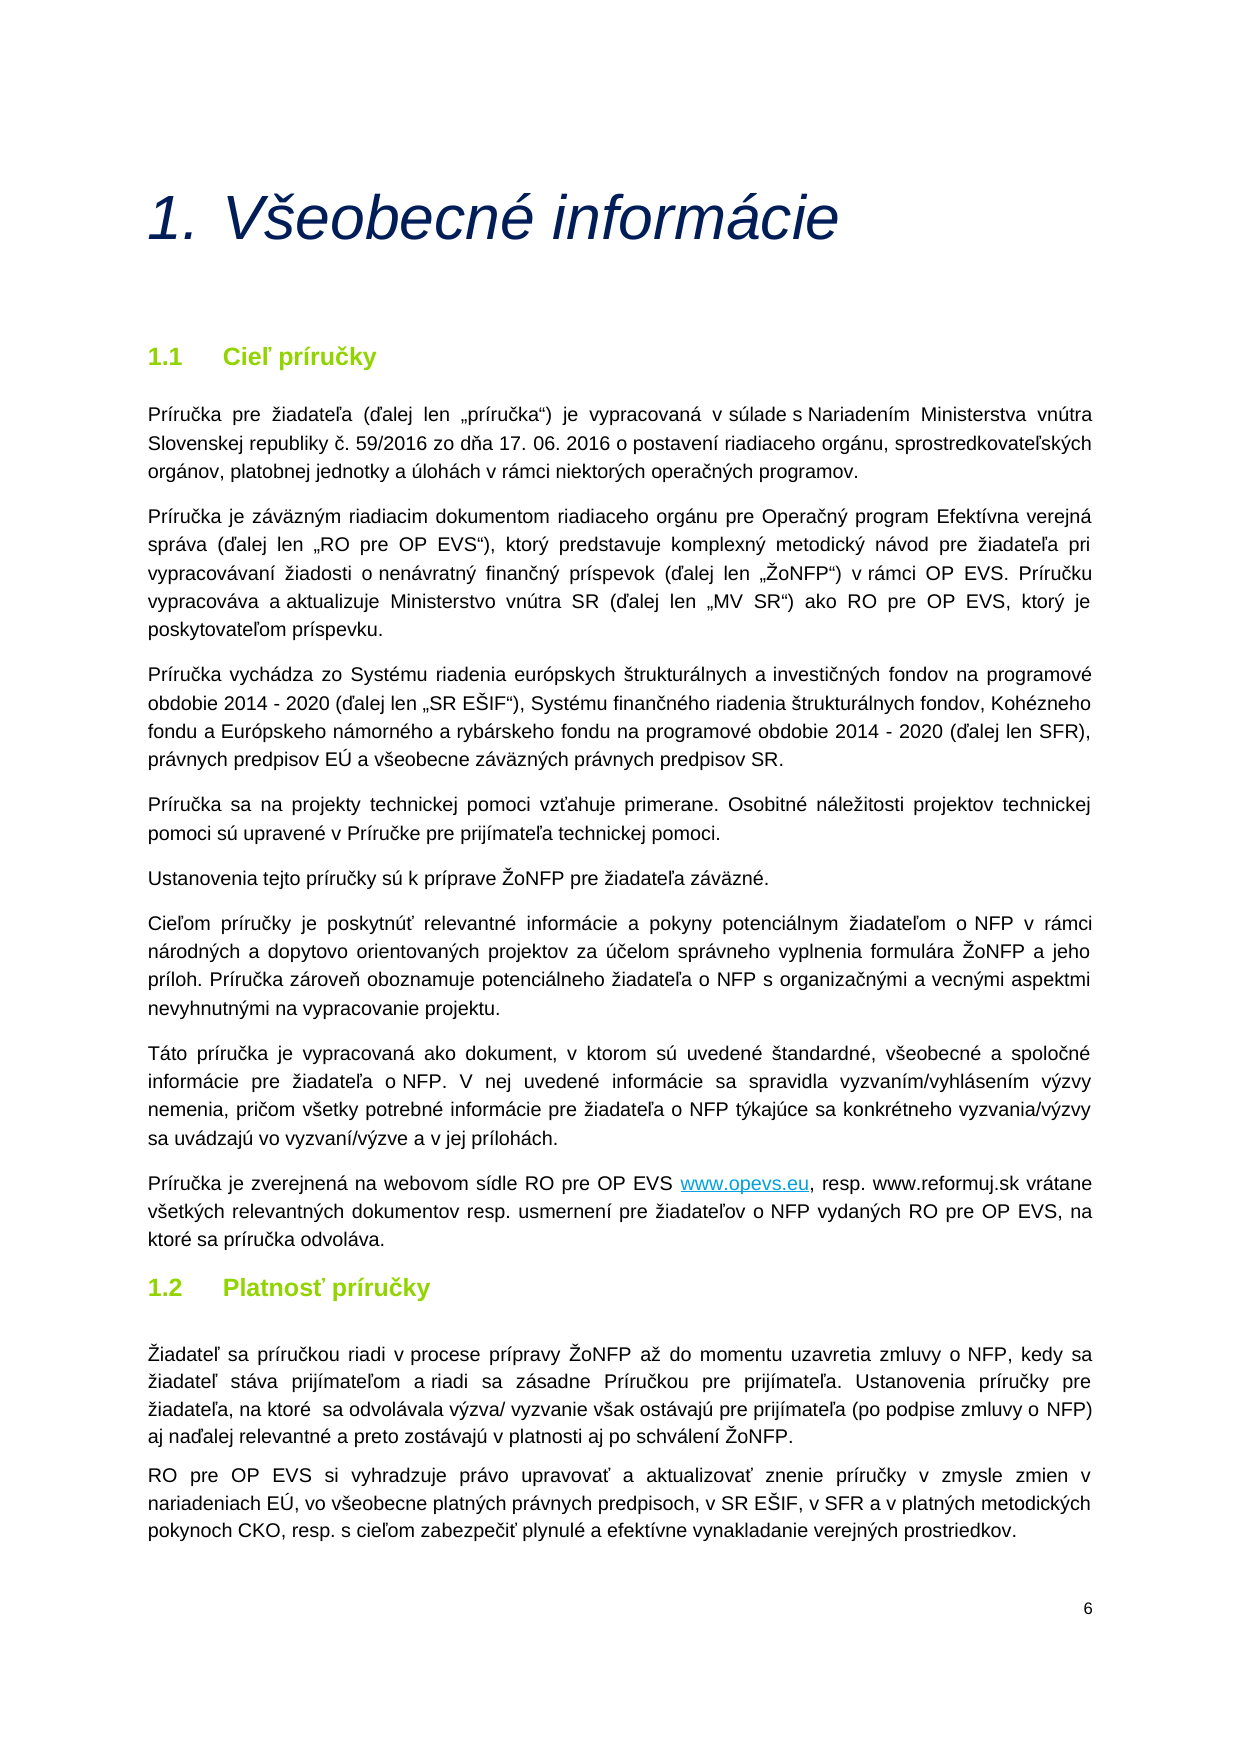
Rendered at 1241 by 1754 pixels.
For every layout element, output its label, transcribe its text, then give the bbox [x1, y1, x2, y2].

text RO pre OP EVS si vyhradzuje právo upravovať a aktualizovať znenie príručky v zmysle zmien v nariadeniach EÚ, vo všeobecne platných právnych predpisoch, v SR EŠIF, v SFR a v platných metodických pokynoch CKO, resp. s cieľom zabezpečiť plynulé a efektívne vynakladanie verejných prostriedkov. [148, 1464, 1092, 1541]
text Príručka pre žiadateľa (ďalej len „príručka“) je vypracovaná v súlade s Nariadením Ministerstva vnútra Slovenskej republiky č. 59/2016 zo dňa 17. 06. 2016 o postavení riadiaceho orgánu, sprostredkovateľských orgánov, platobnej jednotky a úlohách v rámci niektorých operačných programov. [148, 403, 1092, 482]
text Žiadateľ sa príručkou riadi v procese prípravy ŽoNFP až do momentu uzavretia zmluvy o NFP, kedy sa žiadateľ stáva prijímateľom a riadi sa zásadne Príručkou pre prijímateľa. Ustanovenia príručky pre žiadateľa, na ktoré sa odvolávala výzva/ vyzvanie však ostávajú pre prijímateľa (po podpise zmluvy o NFP) aj naďalej relevantné a preto zostávajú v platnosti aj po schválení ŽoNFP. [148, 1343, 1092, 1447]
subtitle 1. Všeobecné informácie [148, 181, 1092, 253]
text Táto príručka je vypracovaná ako dokument, v ktorom sú uvedené štandardné, všeobecné a spoločné informácie pre žiadateľa o NFP. V nej uvedené informácie sa spravidla vyzvaním/vyhlásením výzvy nemenia, pričom všetky potrebné informácie pre žiadateľa o NFP týkajúce sa konkrétneho vyzvania/výzvy sa uvádzajú vo vyzvaní/výzve a v jej prílohách. [148, 1041, 1092, 1149]
text Cieľom príručky je poskytnúť relevantné informácie a pokyny potenciálnym žiadateľom o NFP v rámci národných a dopytovo orientovaných projektov za účelom správneho vyplnenia formulára ŽoNFP a jeho príloh. Príručka zároveň oboznamuje potenciálneho žiadateľa o NFP s organizačnými a vecnými aspektmi nevyhnutnými na vypracovanie projektu. [148, 911, 1092, 1019]
text Ustanovenia tejto príručky sú k príprave ŽoNFP pre žiadateľa záväzné. [148, 866, 1092, 889]
text Príručka je záväzným riadiacim dokumentom riadiaceho orgánu pre Operačný program Efektívna verejná správa (ďalej len „RO pre OP EVS“), ktorý predstavuje komplexný metodický návod pre žiadateľa pri vypracovávaní žiadosti o nenávratný finančný príspevok (ďalej len „ŽoNFP“) v rámci OP EVS. Príručku vypracováva a aktualizuje Ministerstvo vnútra SR (ďalej len „MV SR“) ako RO pre OP EVS, ktorý je poskytovateľom príspevku. [148, 505, 1092, 641]
text Príručka vychádza zo Systému riadenia európskych štrukturálnych a investičných fondov na programové obdobie 2014 - 2020 (ďalej len „SR EŠIF“), Systému finančného riadenia štrukturálnych fondov, Kohézneho fondu a Európskeho námorného a rybárskeho fondu na programové obdobie 2014 - 2020 (ďalej len SFR), právnych predpisov EÚ a všeobecne záväzných právnych predpisov SR. [148, 663, 1092, 771]
subtitle 1.1 Cieľ príručky [148, 341, 1092, 370]
text Príručka sa na projekty technickej pomoci vzťahuje primerane. Osobitné náležitosti projektov technickej pomoci sú upravené v Príručke pre prijímateľa technickej pomoci. [148, 793, 1092, 844]
text Príručka je zverejnená na webovom sídle RO pre OP EVS www.opevs.eu, resp. www.reformuj.sk vrátane všetkých relevantných dokumentov resp. usmernení pre žiadateľov o NFP vydaných RO pre OP EVS, na ktoré sa príručka odvoláva. [148, 1171, 1092, 1251]
subtitle 1.2 Platnosť príručky [148, 1273, 1092, 1302]
